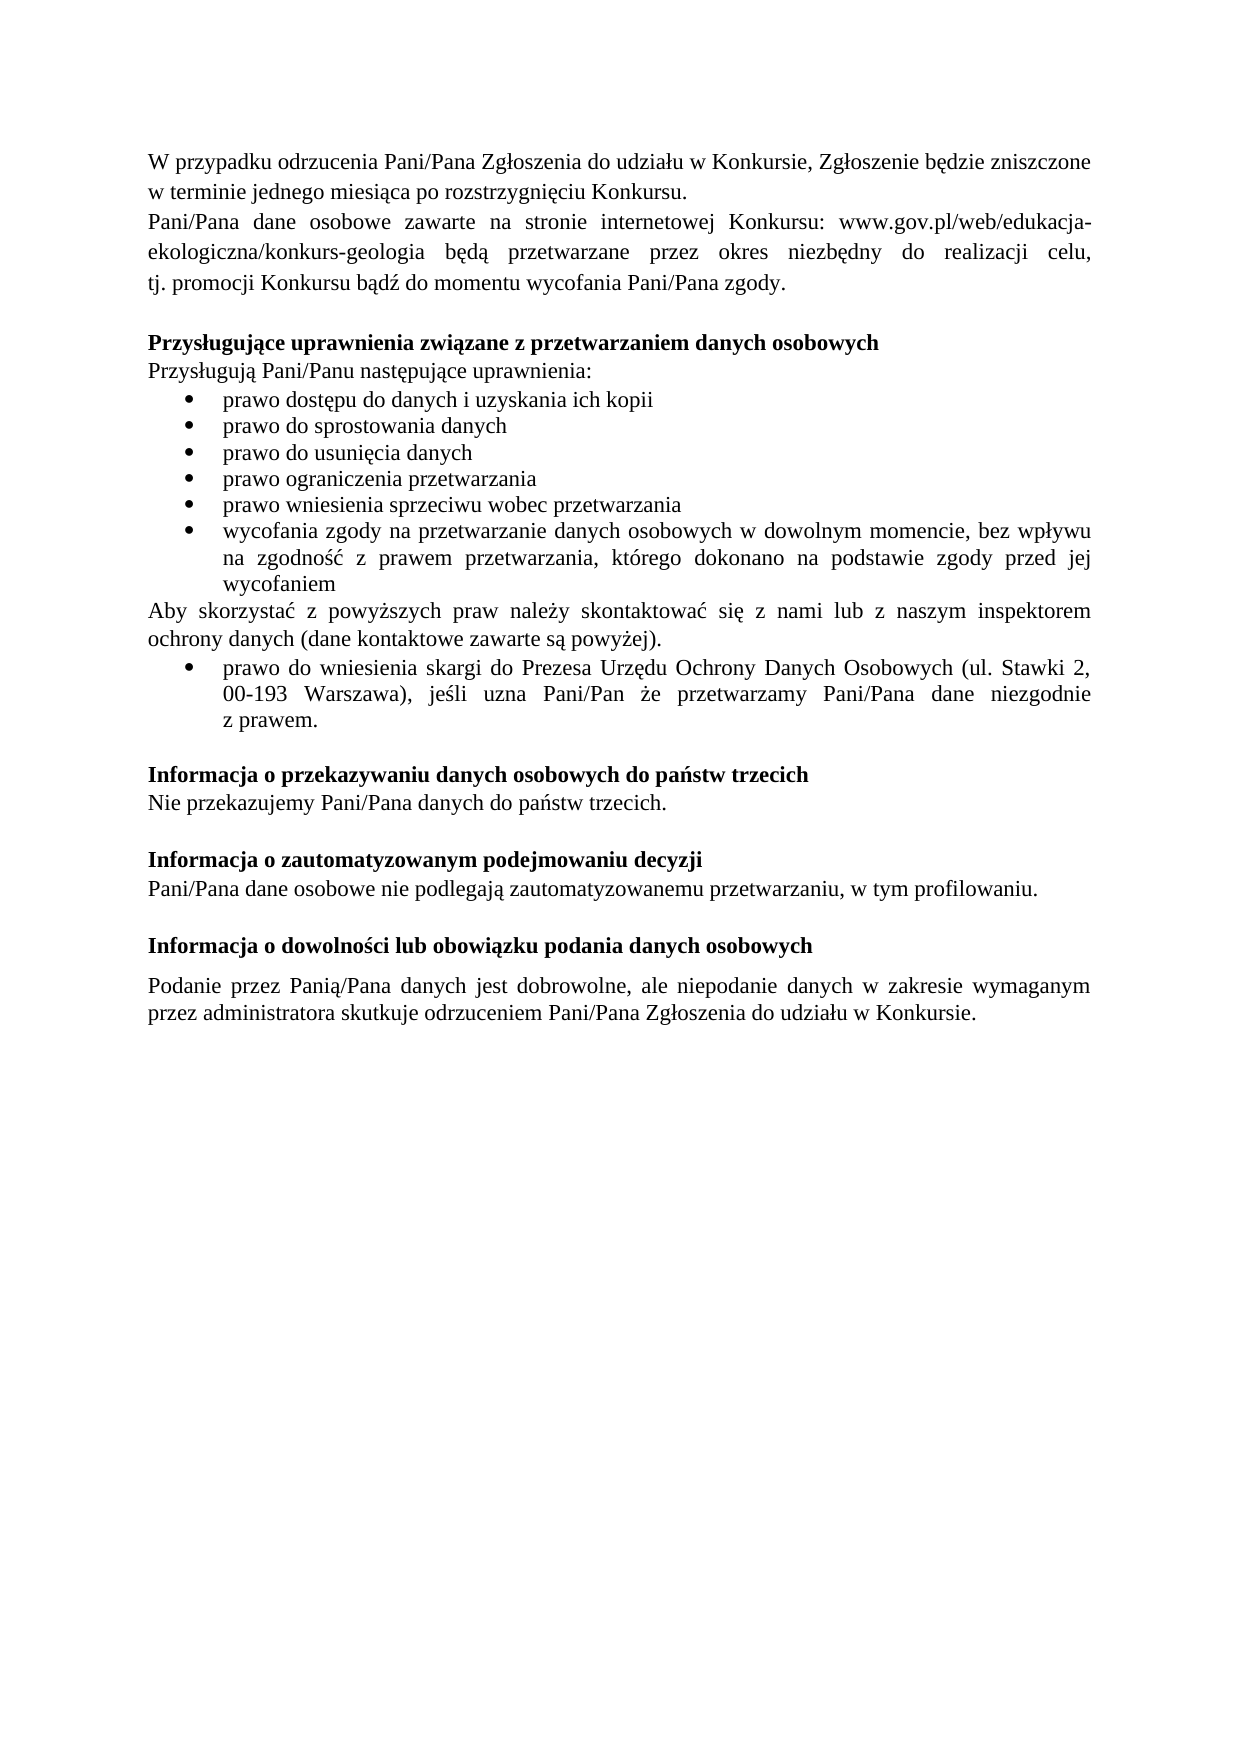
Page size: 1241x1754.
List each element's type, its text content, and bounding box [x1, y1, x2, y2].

text W przypadku odrzucenia Pani/Pana Zgłoszenia do udziału w Konkursie, Zgłoszenie będzie zniszczone w terminie jednego miesiąca po rozstrzygnięciu Konkursu. [148, 148, 1092, 204]
list prawo ograniczenia przetwarzania [185, 465, 1092, 491]
text Nie przekazujemy Pani/Pana danych do państw trzecich. [148, 789, 1092, 816]
list prawo wniesienia sprzeciwu wobec przetwarzania [185, 491, 1092, 518]
text Informacja o przekazywaniu danych osobowych do państw trzecich [148, 761, 1092, 787]
list wycofania zgody na przetwarzanie danych osobowych w dowolnym momencie, bez wpływu na zgodność z prawem przetwarzania, którego dokonano na podstawie zgody przed jej wycofaniem [185, 518, 1092, 597]
text Przysługujące uprawnienia związane z przetwarzaniem danych osobowych [148, 329, 1092, 355]
text Przysługują Pani/Panu następujące uprawnienia: [148, 357, 1092, 384]
list prawo do wniesienia skargi do Prezesa Urzędu Ochrony Danych Osobowych (ul. Stawki 2, 00-193 Warszawa), jeśli uzna Pani/Pan że przetwarzamy Pani/Pana dane niezgodnie z prawem. [185, 653, 1092, 733]
list prawo do usunięcia danych [185, 438, 1092, 465]
list prawo do sprostowania danych [185, 412, 1092, 438]
list prawo dostępu do danych i uzyskania ich kopii [185, 386, 1092, 412]
text Pani/Pana dane osobowe zawarte na stronie internetowej Konkursu: www.gov.pl/web/edukacja-ekologiczna/konkurs-geologia będą przetwarzane przez okres niezbędny do realizacji celu, tj. promocji Konkursu bądź do momentu wycofania Pani/Pana zgody. [148, 208, 1092, 295]
text Informacja o zautomatyzowanym podejmowaniu decyzji [148, 846, 1092, 873]
text Aby skorzystać z powyższych praw należy skontaktować się z nami lub z naszym inspektorem ochrony danych (dane kontaktowe zawarte są powyżej). [148, 597, 1092, 651]
text Pani/Pana dane osobowe nie podlegają zautomatyzowanemu przetwarzaniu, w tym profilowaniu. [148, 875, 1092, 901]
text Podanie przez Panią/Pana danych jest dobrowolne, ale niepodanie danych w zakresie wymaganym przez administratora skutkuje odrzuceniem Pani/Pana Zgłoszenia do udziału w Konkursie. [148, 973, 1092, 1025]
text Informacja o dowolności lub obowiązku podania danych osobowych [148, 932, 1092, 958]
